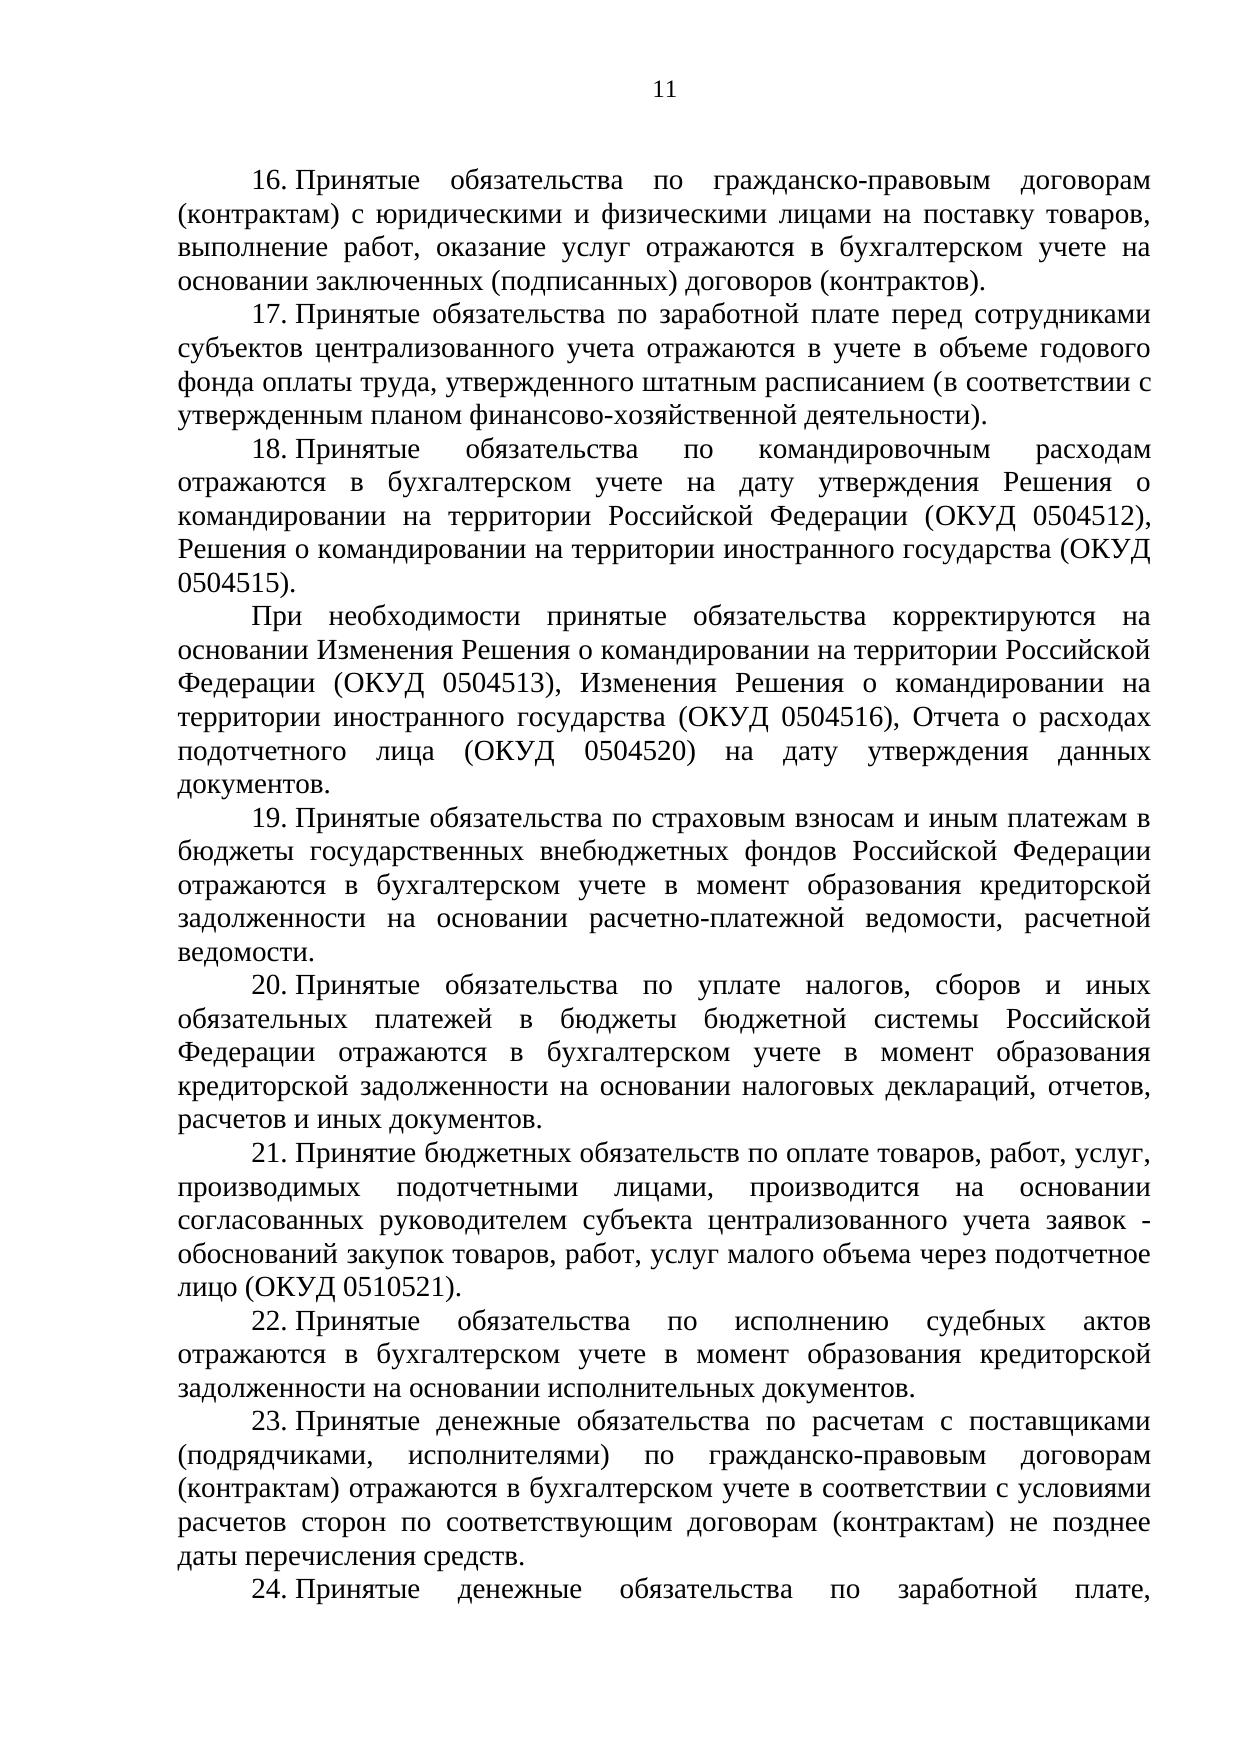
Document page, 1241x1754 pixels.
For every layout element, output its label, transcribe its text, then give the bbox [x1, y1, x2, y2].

text 22. Принятые обязательства по исполнению судебных актов отражаются в бухгалтерском учете в момент образования кредиторской задолженности на основании исполнительных документов. [177, 1303, 1152, 1403]
text 19. Принятые обязательства по страховым взносам и иным платежам в бюджеты государственных внебюджетных фондов Российской Федерации отражаются в бухгалтерском учете в момент образования кредиторской задолженности на основании расчетно-платежной ведомости, расчетной ведомости. [177, 800, 1152, 967]
text 16. Принятые обязательства по гражданско-правовым договорам (контрактам) с юридическими и физическими лицами на поставку товаров, выполнение работ, оказание услуг отражаются в бухгалтерском учете на основании заключенных (подписанных) договоров (контрактов). [177, 162, 1152, 297]
text 17. Принятые обязательства по заработной плате перед сотрудниками субъектов централизованного учета отражаются в учете в объеме годового фонда оплаты труда, утвержденного штатным расписанием (в соответствии с утвержденным планом финансово-хозяйственной деятельности). [177, 297, 1152, 431]
text 21. Принятие бюджетных обязательств по оплате товаров, работ, услуг, производимых подотчетными лицами, производится на основании согласованных руководителем субъекта централизованного учета заявок - обоснований закупок товаров, работ, услуг малого объема через подотчетное лицо (ОКУД 0510521). [177, 1135, 1152, 1303]
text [177, 1571, 1152, 1605]
text При необходимости принятые обязательства корректируются на основании Изменения Решения о командировании на территории Российской Федерации (ОКУД 0504513), Изменения Решения о командировании на территории иностранного государства (ОКУД 0504516), Отчета о расходах подотчетного лица (ОКУД 0504520) на дату утверждения данных документов. [177, 598, 1152, 800]
text 20. Принятые обязательства по уплате налогов, сборов и иных обязательных платежей в бюджеты бюджетной системы Российской Федерации отражаются в бухгалтерском учете в момент образования кредиторской задолженности на основании налоговых деклараций, отчетов, расчетов и иных документов. [177, 967, 1152, 1135]
text 18. Принятые обязательства по командировочным расходам отражаются в бухгалтерском учете на дату утверждения Решения о командировании на территории Российской Федерации (ОКУД 0504512), Решения о командировании на территории иностранного государства (ОКУД 0504515). [177, 431, 1152, 598]
text 23. Принятые денежные обязательства по расчетам с поставщиками (подрядчиками, исполнителями) по гражданско-правовым договорам (контрактам) отражаются в бухгалтерском учете в соответствии с условиями расчетов сторон по соответствующим договорам (контрактам) не позднее даты перечисления средств. [177, 1403, 1152, 1571]
